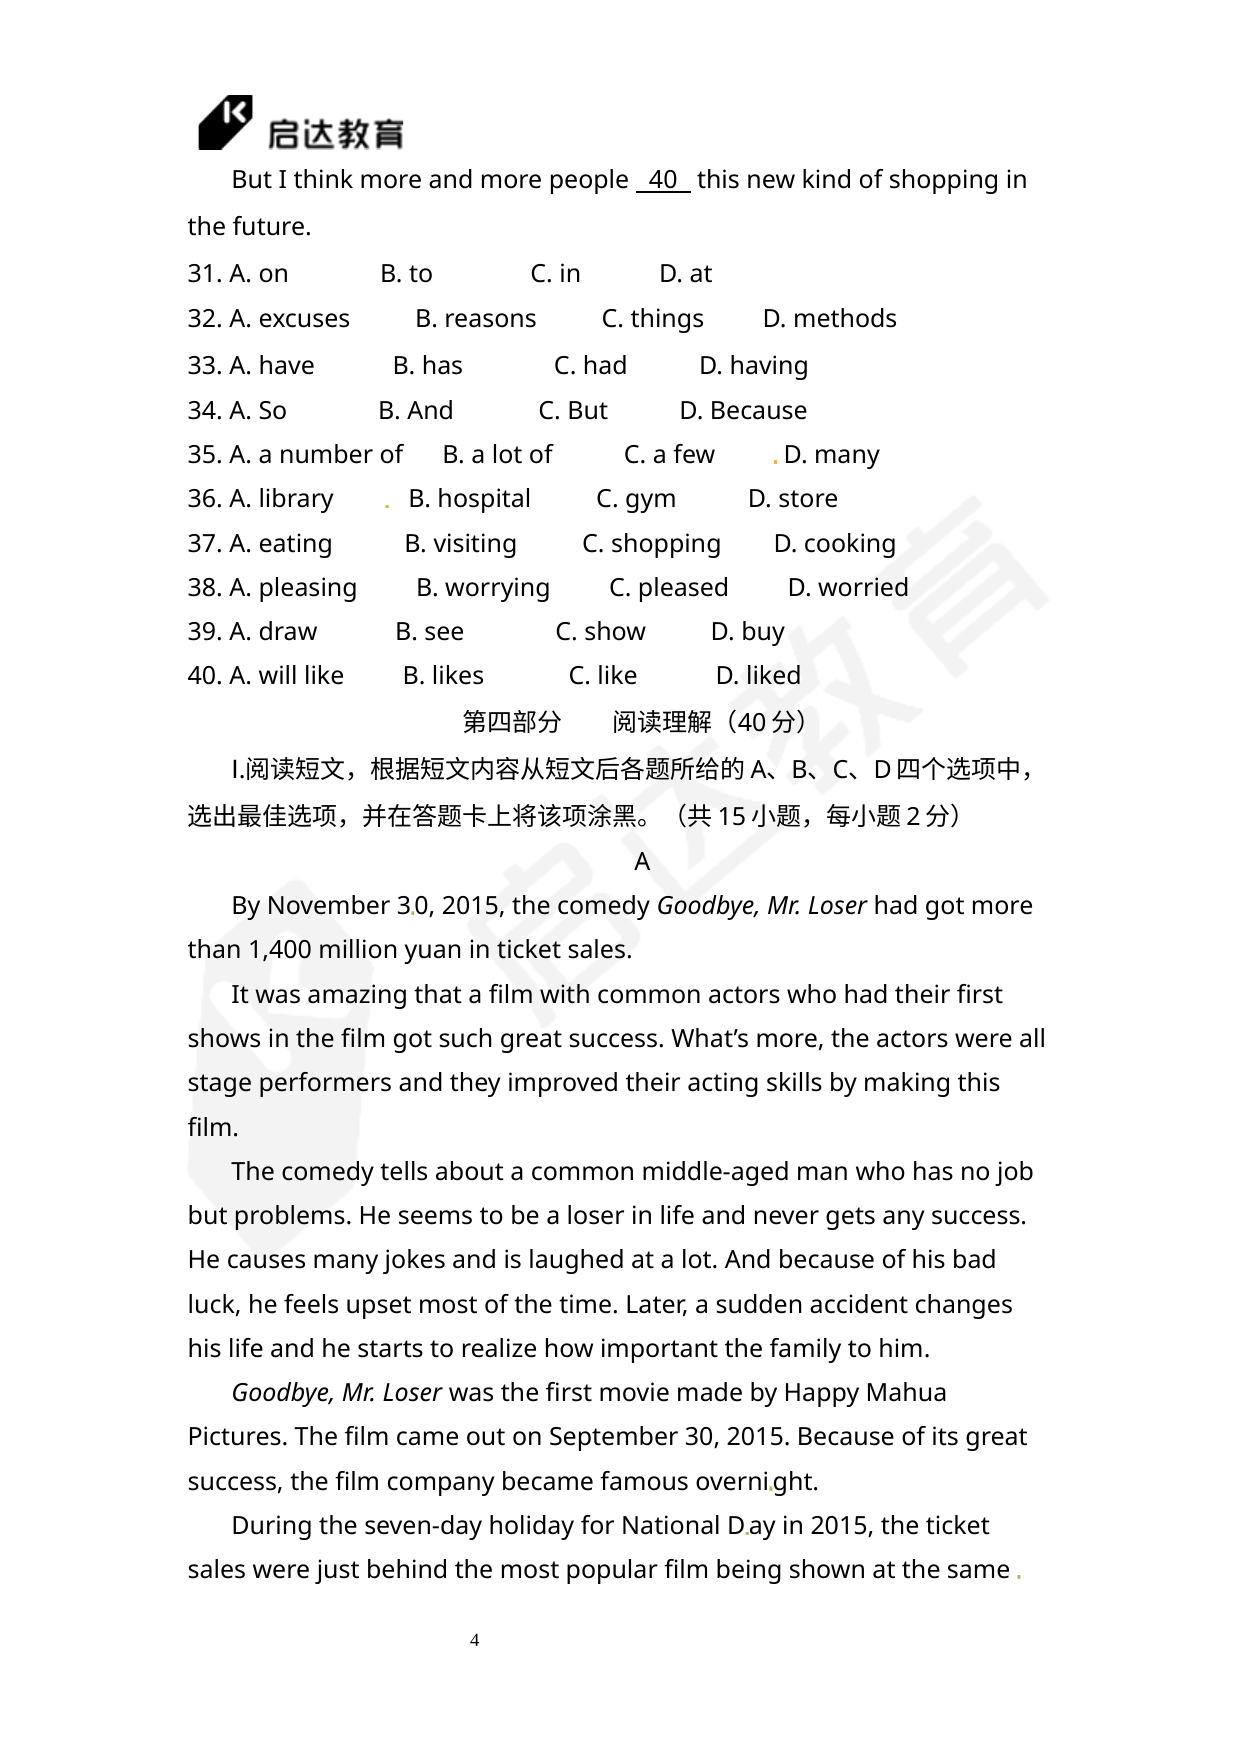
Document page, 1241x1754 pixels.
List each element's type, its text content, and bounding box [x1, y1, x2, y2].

text 40. A. will like B. likes C. like D. liked [187, 658, 1053, 692]
text The comedy tells about a common middle-aged man who has no job but problems. He seems to be a loser in life and never gets any success. He causes many jokes and is laughed at a lot. And because of his bad luck, he feels upset most of the time. Later, a sudden accident changes his life and he starts to realize how important the family to him. [187, 1153, 1053, 1364]
text 32. A. excuses B. reasons C. things D. methods [187, 301, 1053, 335]
text 36. A. library B. hospital C. gym D. store [187, 481, 1053, 515]
text But I think more and more people 40 this new kind of shopping in the future.[来源:Zxxk.Com] [187, 162, 1053, 243]
text It was amazing that a film with common actors who had their first shows in the film got such great success. What’s more, the actors were all stage performers and they improved their acting skills by making this film. [187, 976, 1053, 1143]
text 38. A. pleasing B. worrying C. pleased D. worried [187, 569, 1053, 603]
text 第四部分 阅读理解（40分） [187, 702, 1053, 738]
text 37. A. eating B. visiting C. shopping D. cooking [187, 525, 1053, 559]
text 39. A. draw B. see C. show D. buy [187, 614, 1053, 648]
text Goodbye, Mr. Loser was the first movie made by Happy Mahua Pictures. The film came out on September 30, 2015. Because of its great success, the film company became famous overnight. [187, 1375, 1053, 1497]
picture [198, 95, 404, 150]
text 33. A. have B. has C. had D. having[来源:Zxxk.Com] [187, 345, 1053, 382]
text 31. A. on B. to C. in D. at[来源:Zxxk.Com] [187, 254, 1053, 290]
text 35. A. a number of B. a lot of C. a few D. many [187, 437, 1053, 471]
text 34. A. So B. And C. But D. Because [187, 392, 1053, 426]
text Ⅰ.阅读短文，根据短文内容从短文后各题所给的A、B、C、D四个选项中，选出最佳选项，并在答题卡上将该项涂黑。（共15小题，每小题2分） [187, 749, 1053, 833]
text A [187, 843, 1053, 878]
text By November 30, 2015, the comedy Goodbye, Mr. Loser had got more than 1,400 million yuan in ticket sales. [187, 888, 1053, 966]
